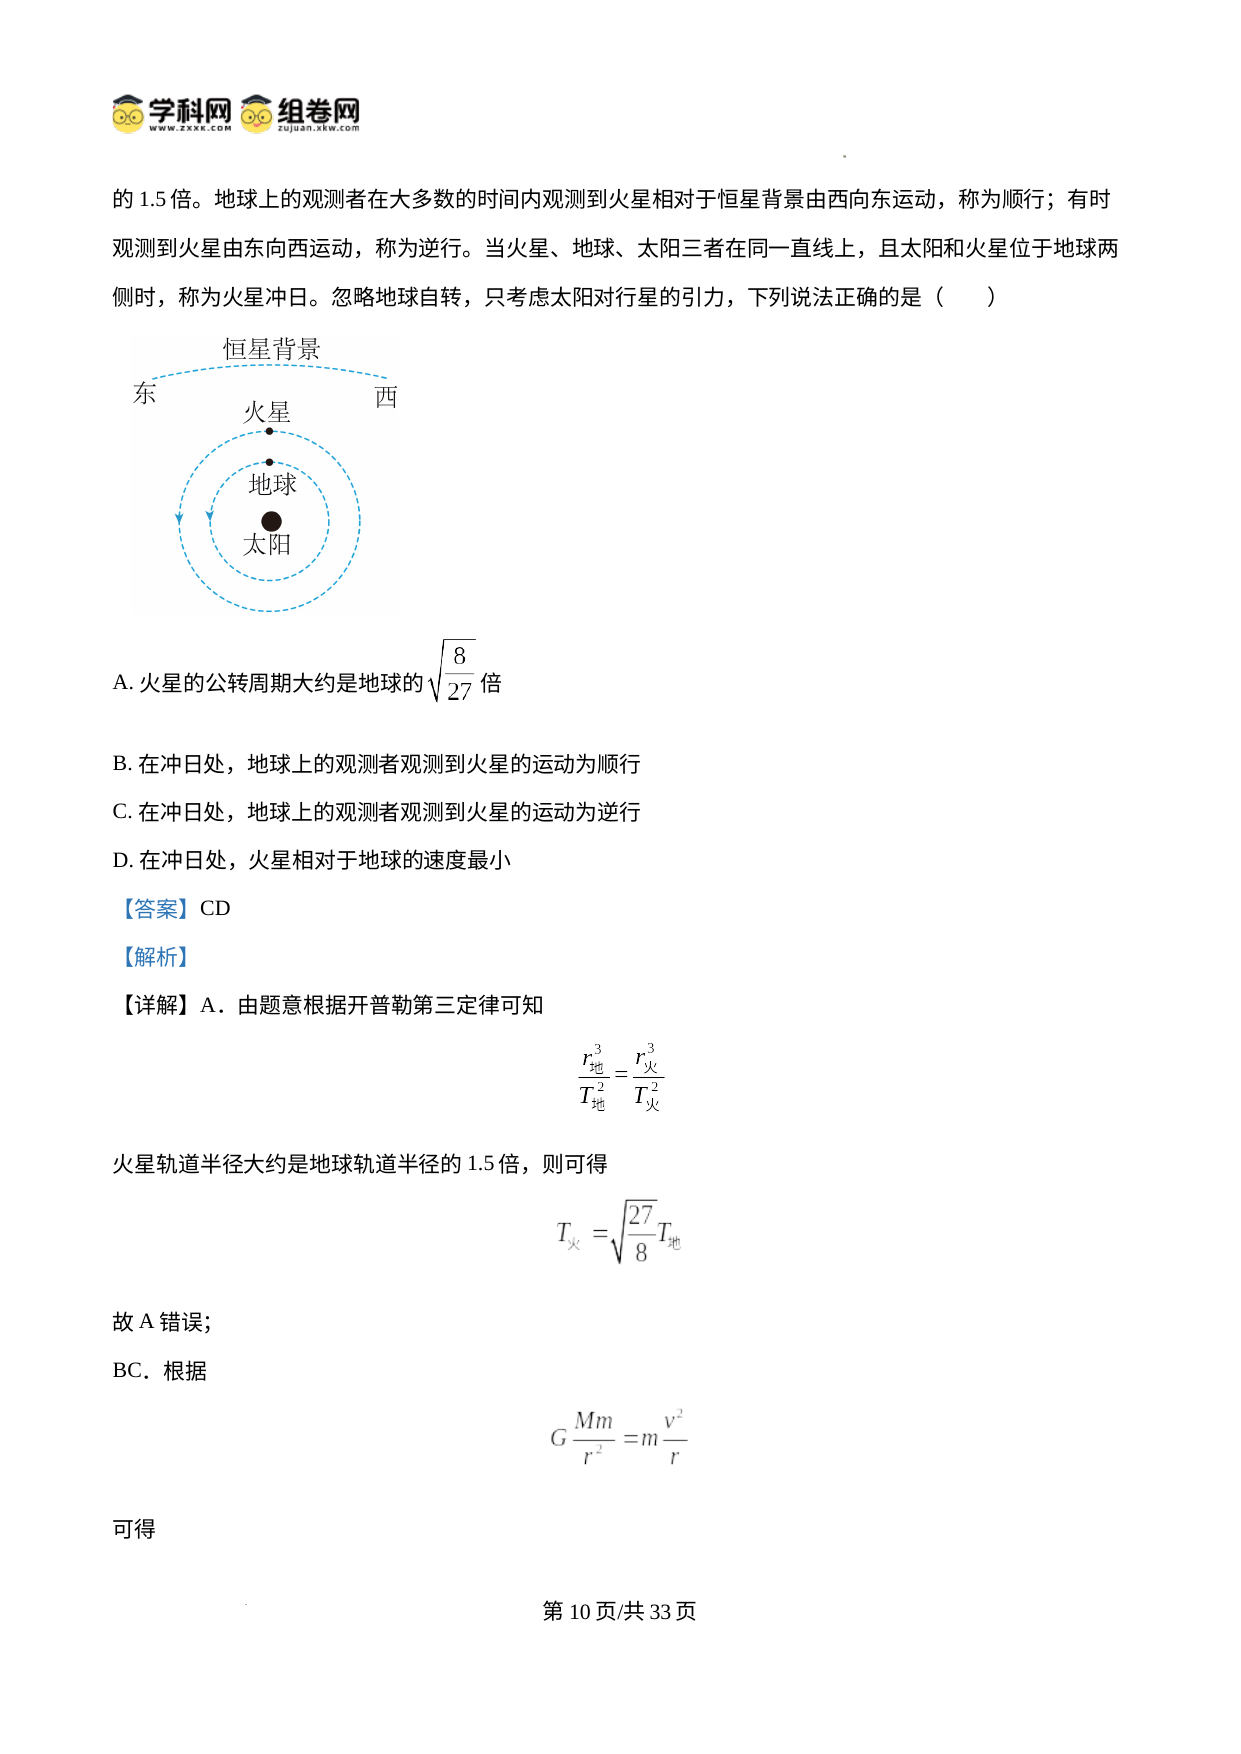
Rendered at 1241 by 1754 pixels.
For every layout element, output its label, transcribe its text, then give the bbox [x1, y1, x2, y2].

text 故A错误； [112, 1305, 1128, 1337]
text BC．根据 [112, 1353, 1128, 1386]
text 火星轨道半径大约是地球轨道半径的1.5倍，则可得 [112, 1146, 1128, 1179]
picture [112, 90, 231, 138]
text 【详解】A．由题意根据开普勒第三定律可知 [112, 988, 1128, 1021]
text 【解析】 [112, 940, 1128, 972]
picture [240, 90, 360, 138]
text 可得 [112, 1512, 1128, 1544]
text C. 在冲日处，地球上的观测者观测到火星的运动为逆行 [112, 795, 1128, 827]
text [112, 182, 1128, 312]
picture [131, 335, 399, 614]
text B. 在冲日处，地球上的观测者观测到火星的运动为顺行 [112, 746, 1128, 779]
text 【答案】CD [112, 891, 1128, 924]
text D. 在冲日处，火星相对于地球的速度最小 [112, 843, 1128, 876]
text A. 火星的公转周期大约是地球的倍 [112, 633, 1128, 731]
